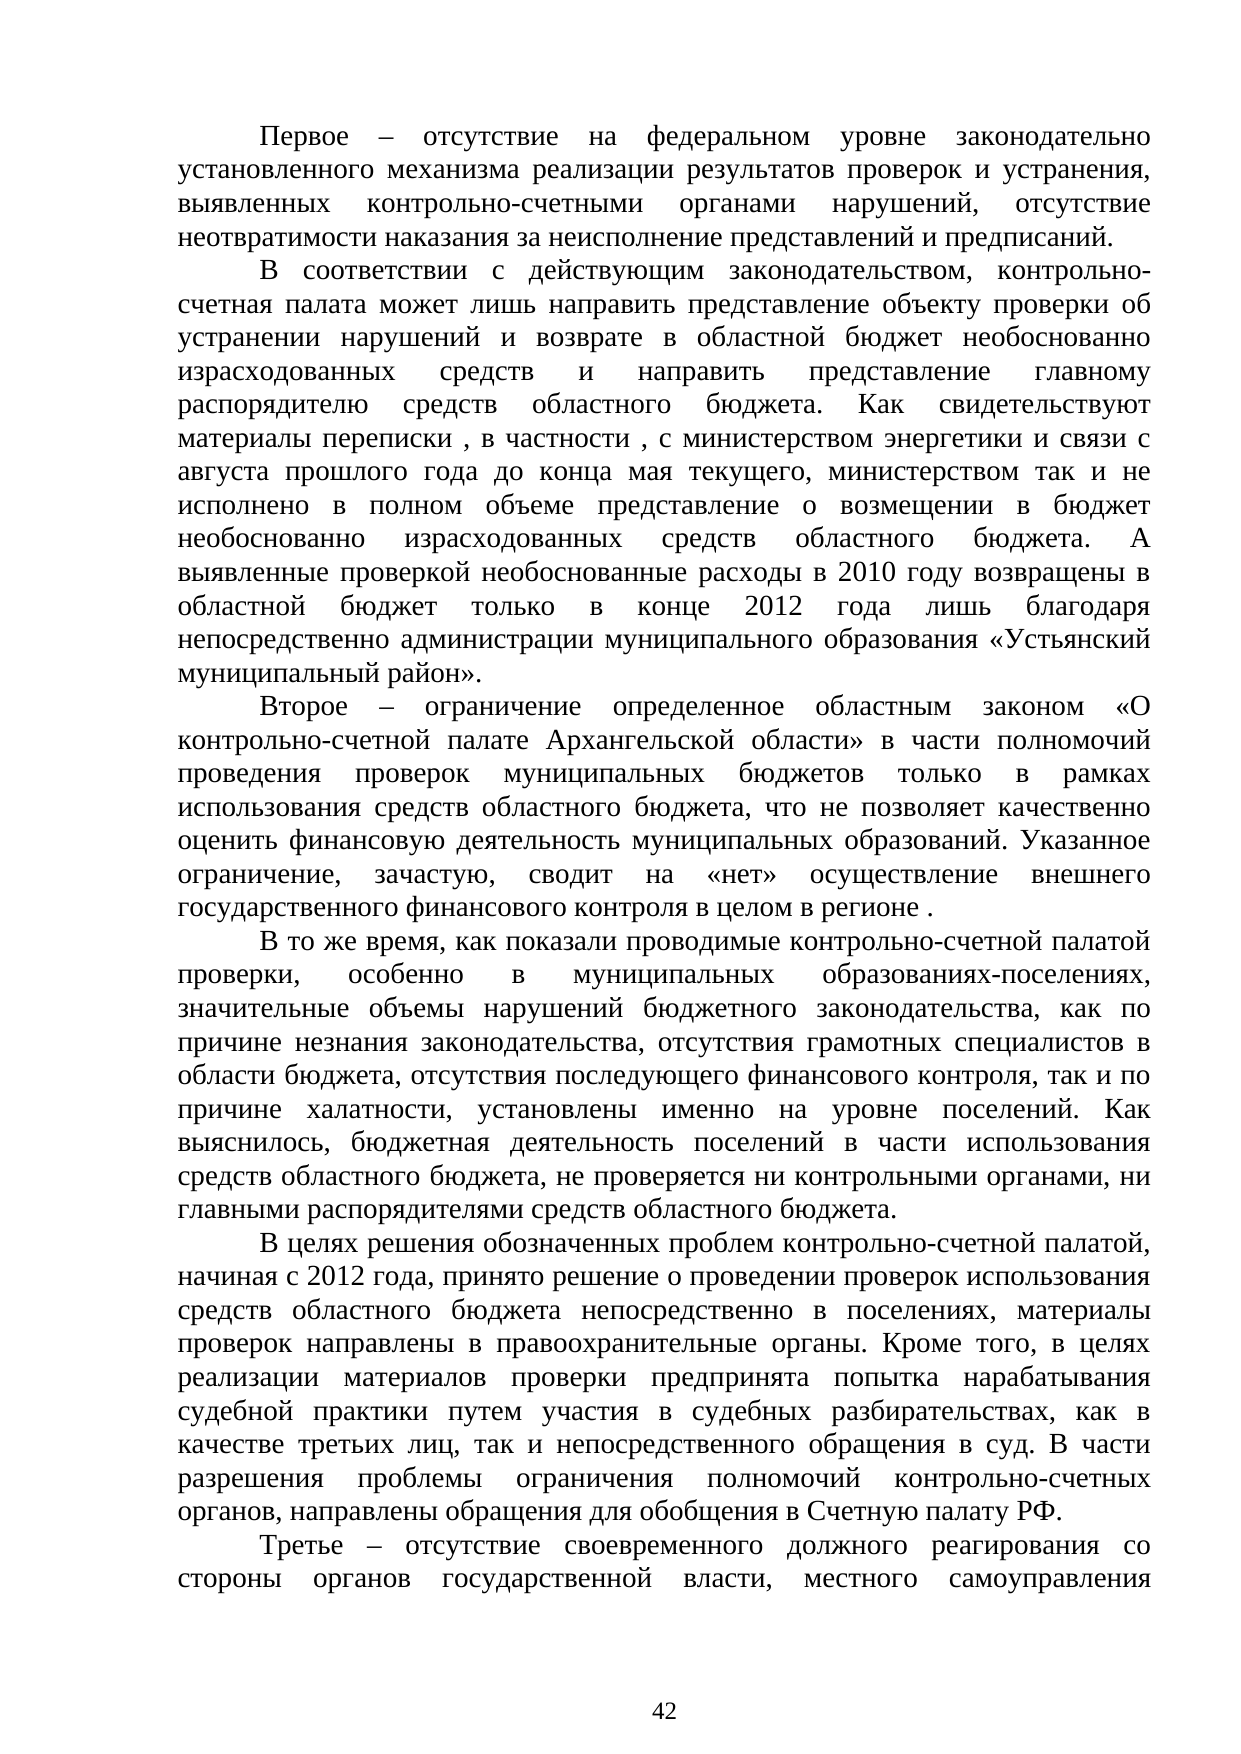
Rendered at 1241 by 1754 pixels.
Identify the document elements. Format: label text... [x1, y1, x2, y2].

list Второе – ограничение определенное областным законом «О контрольно-счетной палате Архангельской области» в части полномочий проведения проверок муниципальных бюджетов только в рамках использования средств областного бюджета, что не позволяет качественно оценить финансовую деятельность муниципальных образований. Указанное ограничение, зачастую, сводит на «нет» осуществление внешнего государственного финансового контроля в целом в регионе . [177, 688, 1152, 923]
text Первое – отсутствие на федеральном уровне законодательно установленного механизма реализации результатов проверок и устранения, выявленных контрольно-счетными органами нарушений, отсутствие неотвратимости наказания за неисполнение представлений и предписаний. [177, 118, 1152, 252]
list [177, 1527, 1152, 1594]
text В соответствии с действующим законодательством, контрольно-счетная палата может лишь направить представление объекту проверки об устранении нарушений и возврате в областной бюджет необоснованно израсходованных средств и направить представление главному распорядителю средств областного бюджета. Как свидетельствуют материалы переписки , в частности , с министерством энергетики и связи с августа прошлого года до конца мая текущего, министерством так и не исполнено в полном объеме представление о возмещении в бюджет необоснованно израсходованных средств областного бюджета. А выявленные проверкой необоснованные расходы в 2010 году возвращены в областной бюджет только в конце 2012 года лишь благодаря непосредственно администрации муниципального образования «Устьянский муниципальный район». [177, 252, 1152, 688]
list В то же время, как показали проводимые контрольно-счетной палатой проверки, особенно в муниципальных образованиях-поселениях, значительные объемы нарушений бюджетного законодательства, как по причине незнания законодательства, отсутствия грамотных специалистов в области бюджета, отсутствия последующего финансового контроля, так и по причине халатности, установлены именно на уровне поселений. Как выяснилось, бюджетная деятельность поселений в части использования средств областного бюджета, не проверяется ни контрольными органами, ни главными распорядителями средств областного бюджета. [177, 923, 1152, 1225]
list В целях решения обозначенных проблем контрольно-счетной палатой, начиная с 2012 года, принято решение о проведении проверок использования средств областного бюджета непосредственно в поселениях, материалы проверок направлены в правоохранительные органы. Кроме того, в целях реализации материалов проверки предпринята попытка нарабатывания судебной практики путем участия в судебных разбирательствах, как в качестве третьих лиц, так и непосредственного обращения в суд. В части разрешения проблемы ограничения полномочий контрольно-счетных органов, направлены обращения для обобщения в Счетную палату РФ. [177, 1225, 1152, 1527]
